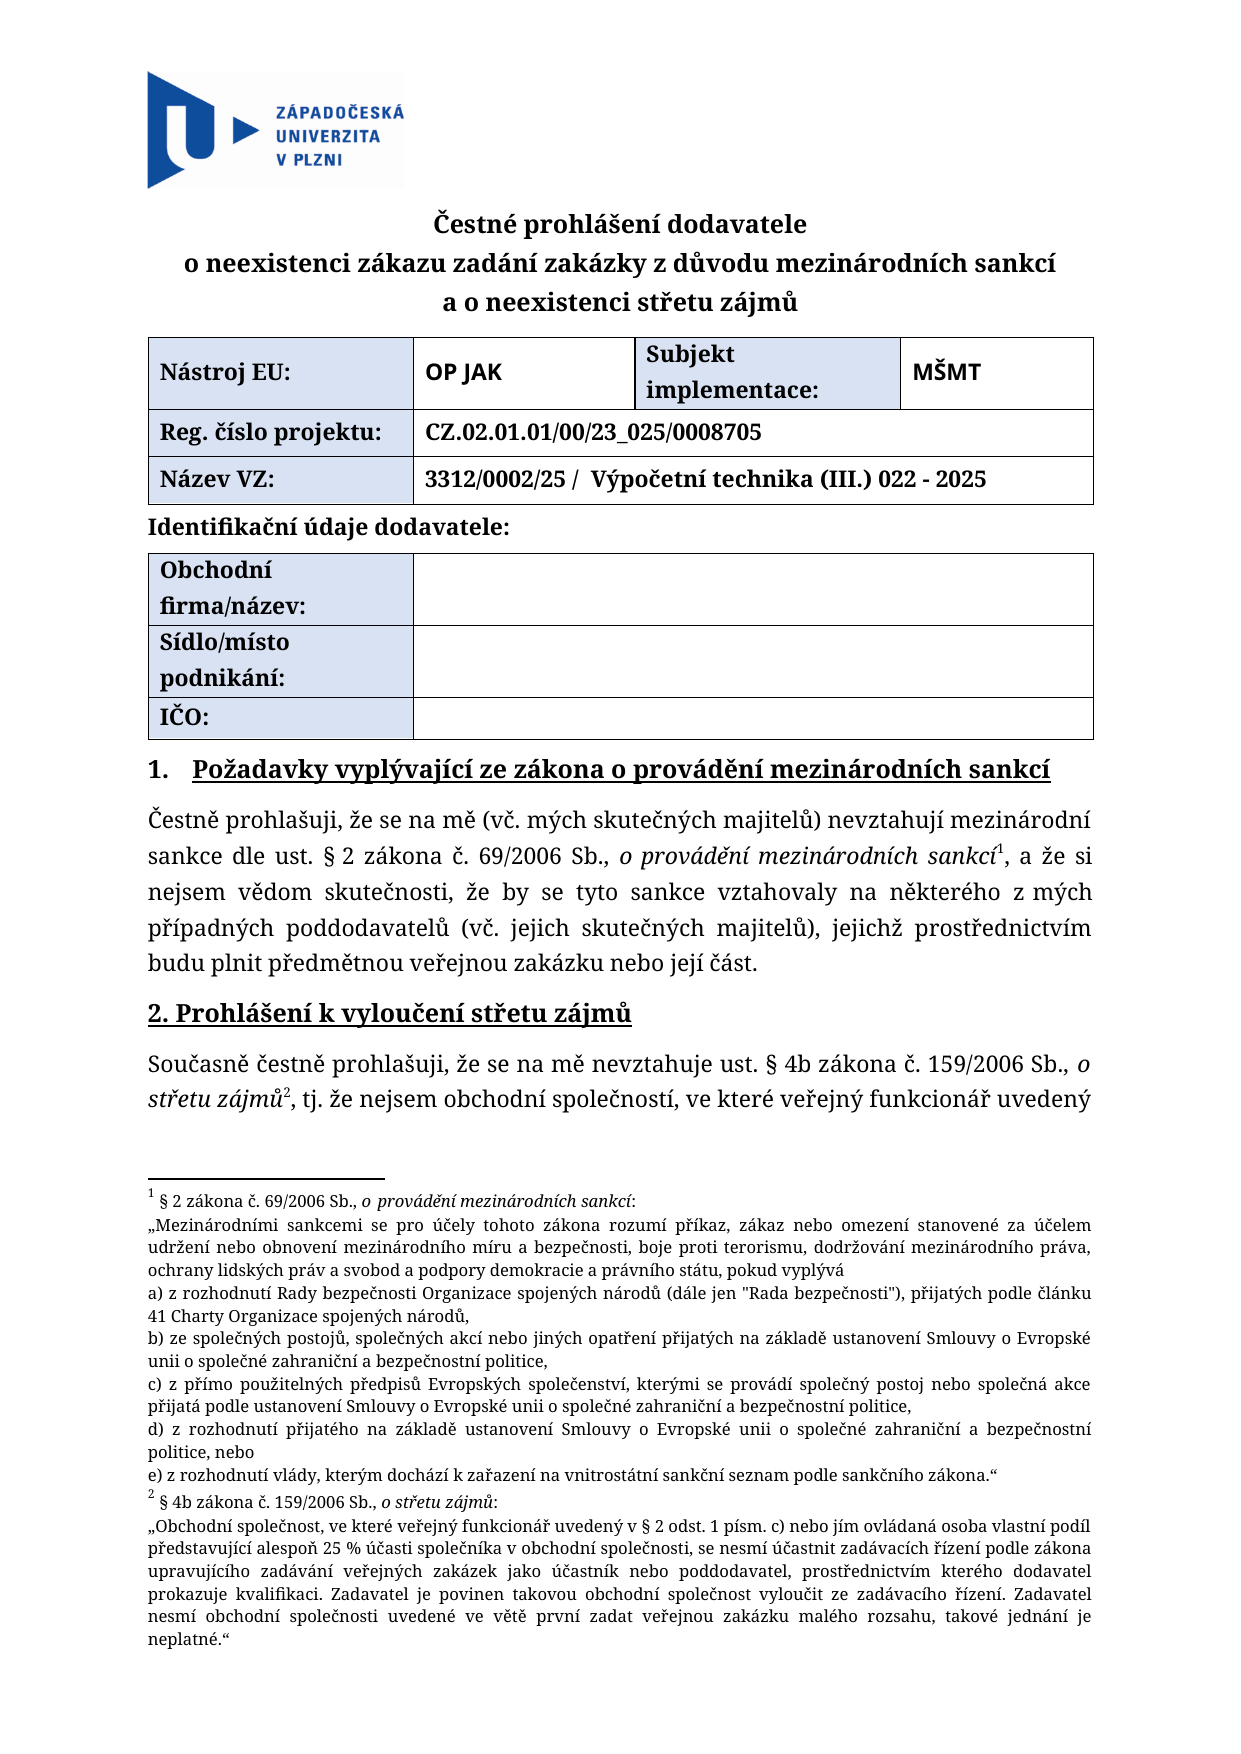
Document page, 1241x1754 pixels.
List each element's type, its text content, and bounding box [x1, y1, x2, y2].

table_cell [414, 698, 1093, 738]
text Čestně prohlašuji, že se na mě (vč. mých skutečných majitelů) nevztahují mezinárodní sankce dle ust. § 2 zákona č. 69/2006 Sb., o provádění mezinárodních sankcí, a že si nejsem vědom skutečnosti, že by se tyto sankce vztahovaly na některého z mých případných poddodavatelů (vč. jejich skutečných majitelů), jejichž prostřednictvím budu plnit předmětnou veřejnou zakázku nebo její část. [148, 804, 1093, 979]
table_cell Název VZ: [149, 457, 413, 503]
table_cell Reg. číslo projektu: [149, 410, 413, 456]
list Současně čestně prohlašuji, že se na mě nevztahuje ust. § 4b zákona č. 159/2006 Sb., o střetu zájmů, tj. že nejsem obchodní společností, ve které veřejný funkcionář uvedený v ust. § 2 odst. 1 písm. c) zákona o střetu zájmů nebo jím ovládaná osoba vlastní podíl představující alespoň 25 % účasti společníka v obchodní společnosti. [148, 1047, 1093, 1115]
subtitle 2. Prohlášení k vyloučení střetu zájmů [148, 996, 1093, 1030]
table_cell Sídlo/místo podnikání: [149, 626, 413, 697]
text Identifikační údaje dodavatele: [148, 511, 1093, 542]
table_cell CZ.02.01.01/00/23_025/0008705 [414, 410, 1093, 456]
table_cell 3312/0002/25 / Výpočetní technika (III.) 022 - 2025 [414, 457, 1093, 503]
table_header MŠMT [901, 338, 1093, 409]
table_header [414, 554, 1093, 625]
text Čestné prohlášení dodavatele [148, 207, 1093, 241]
picture [147, 71, 404, 189]
text o neexistenci zákazu zadání zakázky z důvodu mezinárodních sankcí a o neexistenci střetu zájmů [148, 246, 1093, 319]
table_header Obchodní firma/název: [149, 554, 413, 625]
table_cell [414, 626, 1093, 697]
subtitle 1. Požadavky vyplývající ze zákona o provádění mezinárodních sankcí [148, 752, 1093, 786]
table_header OP JAK [414, 338, 634, 409]
table_header Subjekt implementace: [636, 338, 900, 409]
table_header Nástroj EU: [149, 338, 413, 409]
table_cell IČO: [149, 698, 413, 738]
